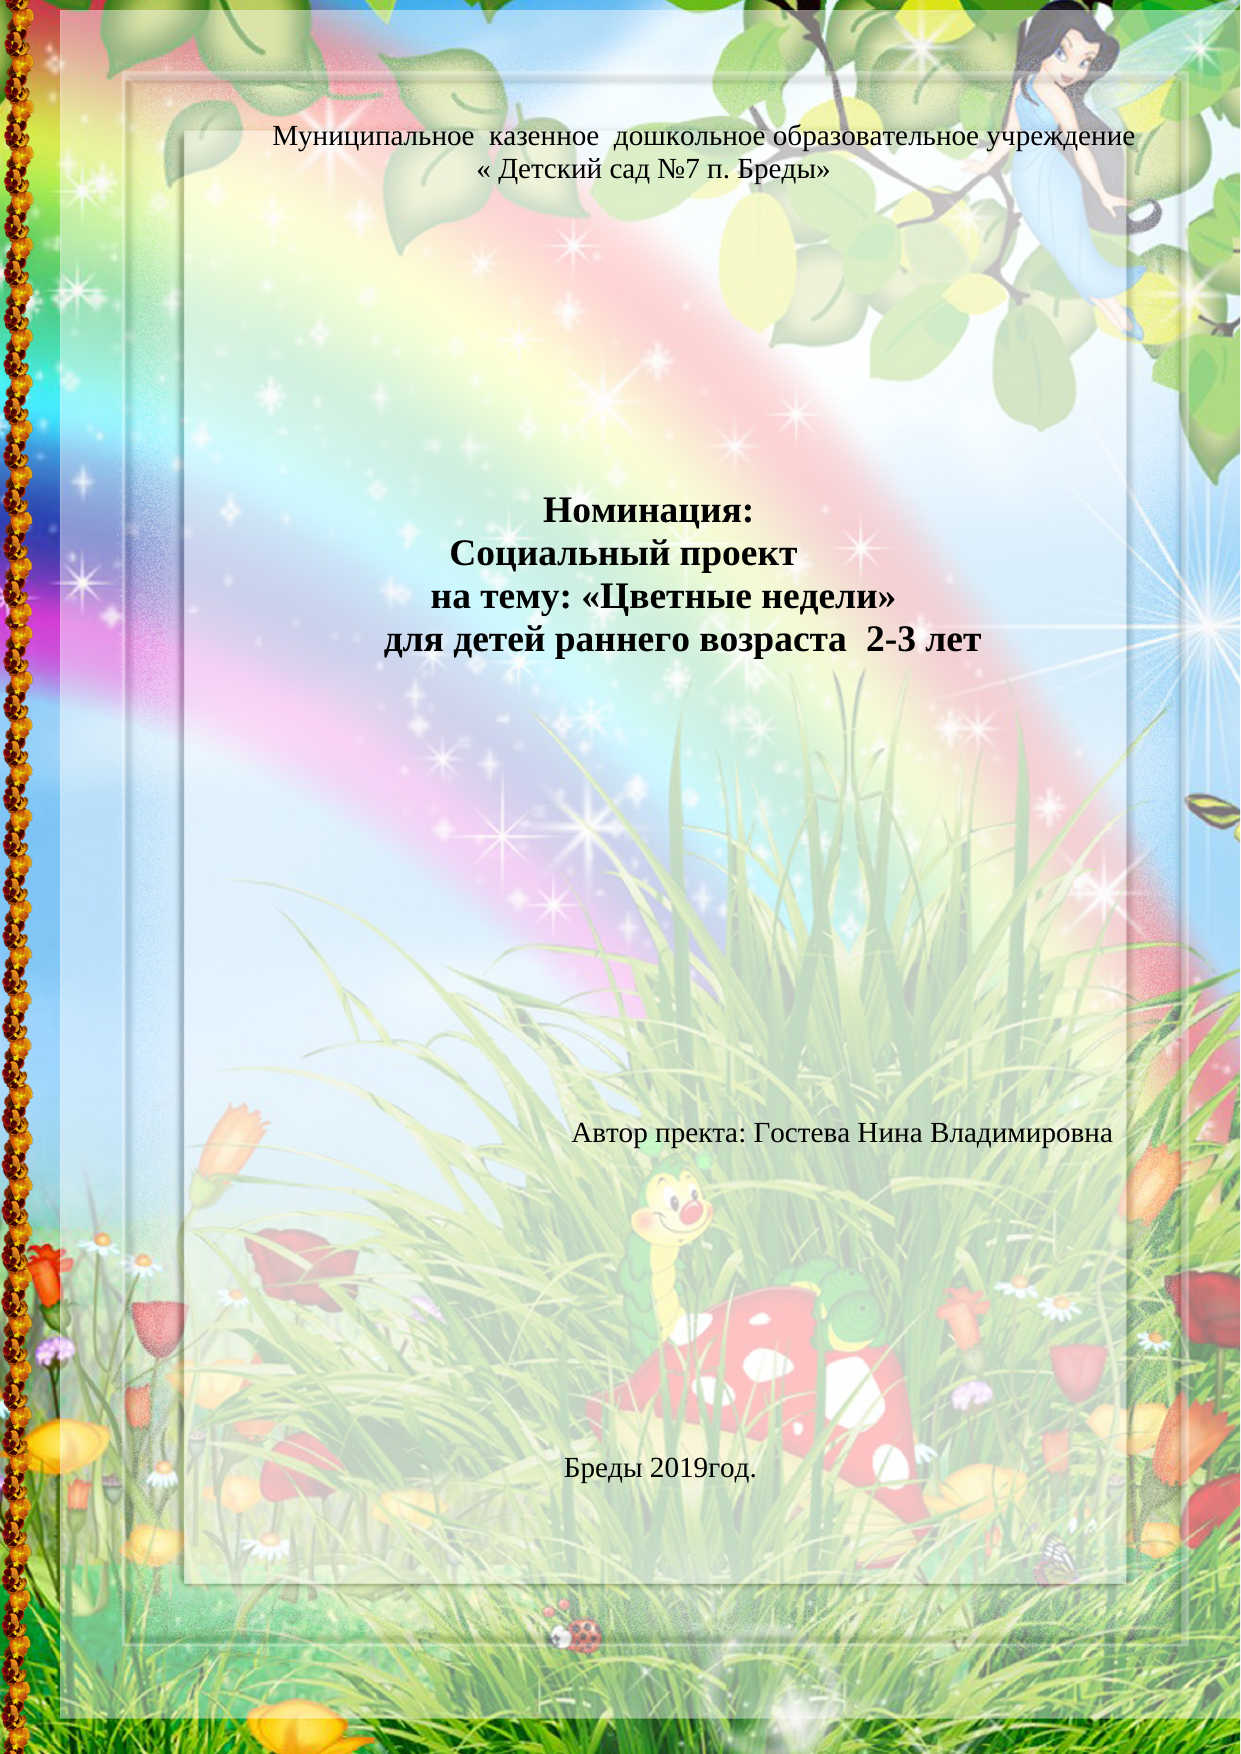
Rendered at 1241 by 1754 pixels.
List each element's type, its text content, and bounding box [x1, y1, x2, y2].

picture [0, 0, 1241, 1754]
text Бреды 2019год. [177, 1450, 1152, 1484]
text Автор пректа: Гостева Нина Владимировна [177, 1115, 1152, 1148]
text « Детский сад №7 п. Бреды» [177, 152, 1152, 185]
text Социальный проект [177, 530, 1152, 573]
text для детей раннего возраста 2-3 лет [177, 616, 1152, 659]
text на тему: «Цветные недели» [177, 573, 1152, 616]
text Номинация: [177, 487, 1152, 530]
text Муниципальное казенное дошкольное образовательное учреждение [177, 118, 1152, 152]
